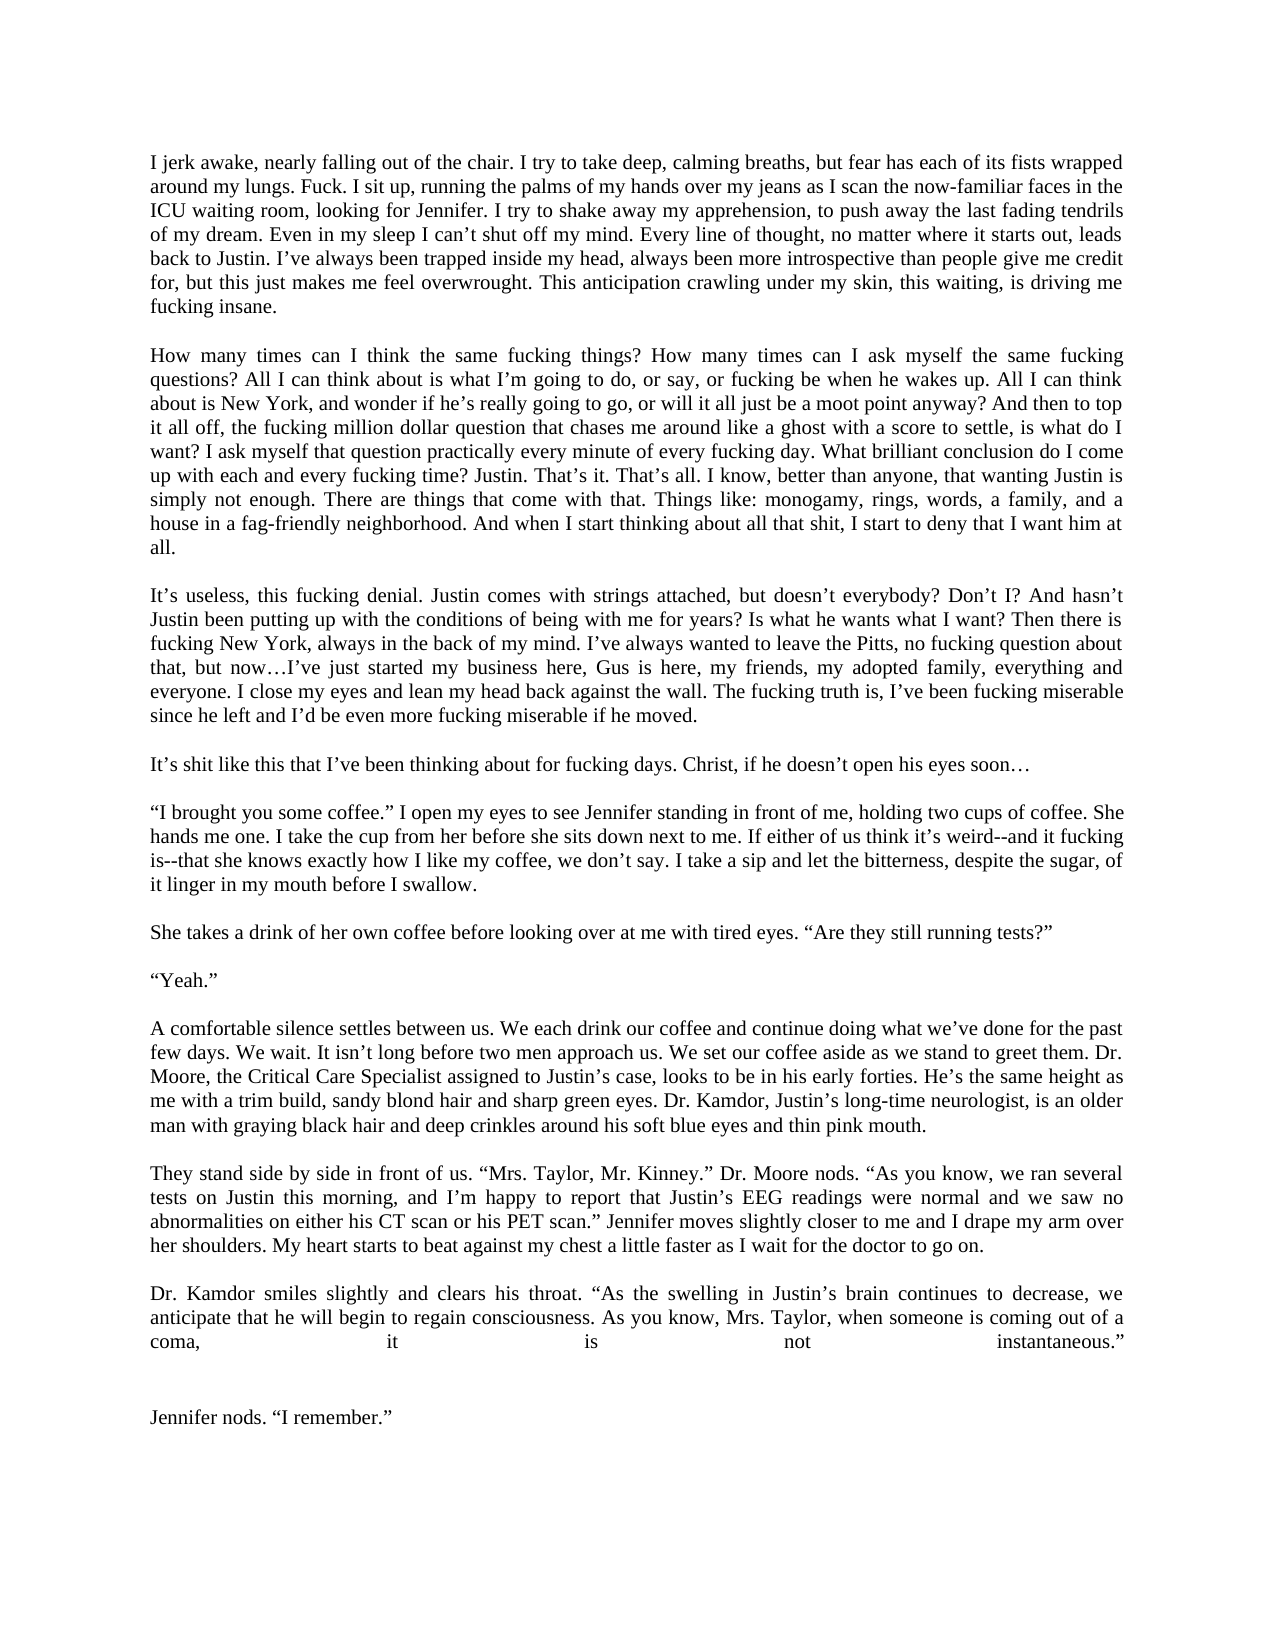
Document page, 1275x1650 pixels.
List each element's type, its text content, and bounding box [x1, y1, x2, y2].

text A comfortable silence settles between us. We each drink our coffee and continue doing what we’ve done for the past few days. We wait. It isn’t long before two men approach us. We set our coffee aside as we stand to greet them. Dr. Moore, the Critical Care Specialist assigned to Justin’s case, looks to be in his early forties. He’s the same height as me with a trim build, sandy blond hair and sharp green eyes. Dr. Kamdor, Justin’s long-time neurologist, is an older man with graying black hair and deep crinkles around his soft blue eyes and thin pink mouth. [150, 1016, 1125, 1137]
text “Yeah.” [150, 968, 1125, 992]
text Dr. Kamdor smiles slightly and clears his throat. “As the swelling in Justin’s brain continues to decrease, we anticipate that he will begin to regain consciousness. As you know, Mrs. Taylor, when someone is coming out of a coma, it is not instantaneous.” [150, 1281, 1125, 1381]
text “I brought you some coffee.” I open my eyes to see Jennifer standing in front of me, holding two cups of coffee. She hands me one. I take the cup from her before she sits down next to me. If either of us think it’s weird--and it fucking is--that she knows exactly how I like my coffee, we don’t say. I take a sip and let the bitterness, despite the sugar, of it linger in my mouth before I swallow. [150, 800, 1125, 896]
text Jennifer nods. “I remember.” [150, 1405, 1125, 1429]
text They stand side by side in front of us. “Mrs. Taylor, Mr. Kinney.” Dr. Moore nods. “As you know, we ran several tests on Justin this morning, and I’m happy to report that Justin’s EEG readings were normal and we saw no abnormalities on either his CT scan or his PET scan.” Jennifer moves slightly closer to me and I drape my arm over her shoulders. My heart starts to beat against my chest a little faster as I wait for the doctor to go on. [150, 1161, 1125, 1257]
text I jerk awake, nearly falling out of the chair. I try to take deep, calming breaths, but fear has each of its fists wrapped around my lungs. Fuck. I sit up, running the palms of my hands over my jeans as I scan the now-familiar faces in the ICU waiting room, looking for Jennifer. I try to shake away my apprehension, to push away the last fading tendrils of my dream. Even in my sleep I can’t shut off my mind. Every line of thought, no matter where it starts out, leads back to Justin. I’ve always been trapped inside my head, always been more introspective than people give me credit for, but this just makes me feel overwrought. This anticipation crawling under my skin, this waiting, is driving me fucking insane. [150, 150, 1125, 318]
text She takes a drink of her own coffee before looking over at me with tired eyes. “Are they still running tests?” [150, 920, 1125, 944]
text How many times can I think the same fucking things? How many times can I ask myself the same fucking questions? All I can think about is what I’m going to do, or say, or fucking be when he wakes up. All I can think about is New York, and wonder if he’s really going to go, or will it all just be a moot point anyway? And then to top it all off, the fucking million dollar question that chases me around like a ghost with a score to settle, is what do I want? I ask myself that question practically every minute of every fucking day. What brilliant conclusion do I come up with each and every fucking time? Justin. That’s it. That’s all. I know, better than anyone, that wanting Justin is simply not enough. There are things that come with that. Things like: monogamy, rings, words, a family, and a house in a fag-friendly neighborhood. And when I start thinking about all that shit, I start to deny that I want him at all. [150, 342, 1125, 559]
text It’s shit like this that I’ve been thinking about for fucking days. Christ, if he doesn’t open his eyes soon… [150, 752, 1125, 776]
text It’s useless, this fucking denial. Justin comes with strings attached, but doesn’t everybody? Don’t I? And hasn’t Justin been putting up with the conditions of being with me for years? Is what he wants what I want? Then there is fucking New York, always in the back of my mind. I’ve always wanted to leave the Pitts, no fucking question about that, but now…I’ve just started my business here, Gus is here, my friends, my adopted family, everything and everyone. I close my eyes and lean my head back against the wall. The fucking truth is, I’ve been fucking miserable since he left and I’d be even more fucking miserable if he moved. [150, 583, 1125, 727]
